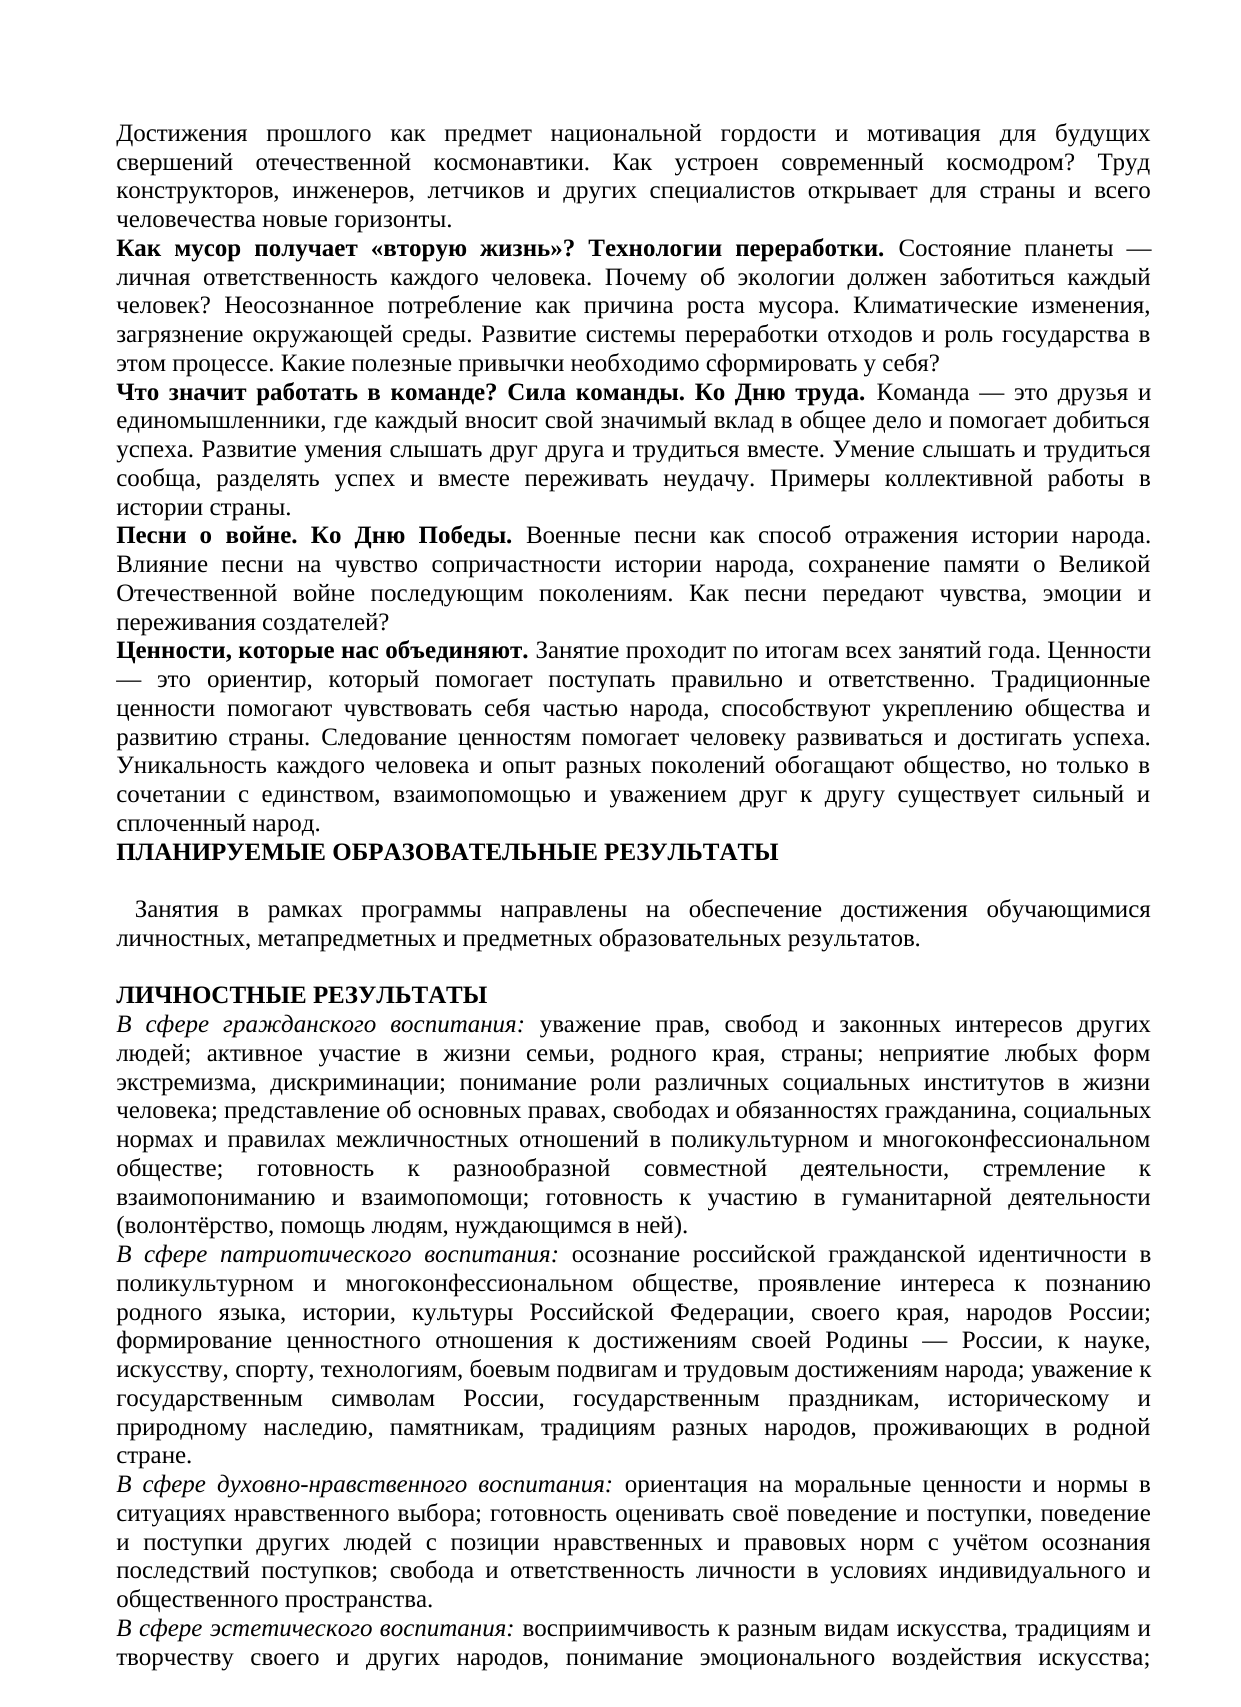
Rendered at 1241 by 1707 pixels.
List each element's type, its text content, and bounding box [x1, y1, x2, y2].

text Песни о войне. Ко Дню Победы. Военные песни как способ отражения истории народа. Влияние песни на чувство сопричастности истории народа, сохранение памяти о Великой Отечественной войне последующим поколениям. Как песни передают чувства, эмоции и переживания создателей? [116, 521, 1152, 636]
text В сфере патриотического воспитания: осознание российской гражданской идентичности в поликультурном и многоконфессиональном обществе, проявление интереса к познанию родного языка, истории, культуры Российской Федерации, своего края, народов России; формирование ценностного отношения к достижениям своей Родины — России, к науке, искусству, спорту, технологиям, боевым подвигам и трудовым достижениям народа; уважение к государственным символам России, государственным праздникам, историческому и природному наследию, памятникам, традициям разных народов, проживающих в родной стране. [116, 1239, 1152, 1469]
text Занятия в рамках программы направлены на обеспечение достижения обучающимися личностных, метапредметных и предметных образовательных результатов. [116, 894, 1152, 952]
text ЛИЧНОСТНЫЕ РЕЗУЛЬТАТЫ [116, 981, 1152, 1009]
text Как мусор получает «вторую жизнь»? Технологии переработки. Состояние планеты — личная ответственность каждого человека. Почему об экологии должен заботиться каждый человек? Неосознанное потребление как причина роста мусора. Климатические изменения, загрязнение окружающей среды. Развитие системы переработки отходов и роль государства в этом процессе. Какие полезные привычки необходимо сформировать у себя? [116, 233, 1152, 377]
text В сфере духовно-нравственного воспитания: ориентация на моральные ценности и нормы в ситуациях нравственного выбора; готовность оценивать своё поведение и поступки, поведение и поступки других людей с позиции нравственных и правовых норм с учётом осознания последствий поступков; свобода и ответственность личности в условиях индивидуального и общественного пространства. [116, 1469, 1152, 1613]
text В сфере гражданского воспитания: уважение прав, свобод и законных интересов других людей; активное участие в жизни семьи, родного края, страны; неприятие любых форм экстремизма, дискриминации; понимание роли различных социальных институтов в жизни человека; представление об основных правах, свободах и обязанностях гражданина, социальных нормах и правилах межличностных отношений в поликультурном и многоконфессиональном обществе; готовность к разнообразной совместной деятельности, стремление к взаимопониманию и взаимопомощи; готовность к участию в гуманитарной деятельности (волонтёрство, помощь людям, нуждающимся в ней). [116, 1009, 1152, 1239]
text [116, 1613, 1152, 1671]
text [116, 118, 1152, 233]
text Что значит работать в команде? Сила команды. Ко Дню труда. Команда — это друзья и единомышленники, где каждый вносит свой значимый вклад в общее дело и помогает добиться успеха. Развитие умения слышать друг друга и трудиться вместе. Умение слышать и трудиться сообща, разделять успех и вместе переживать неудачу. Примеры коллективной работы в истории страны. [116, 377, 1152, 521]
text ПЛАНИРУЕМЫЕ ОБРАЗОВАТЕЛЬНЫЕ РЕЗУЛЬТАТЫ [116, 837, 1152, 866]
text Ценности, которые нас объединяют. Занятие проходит по итогам всех занятий года. Ценности — это ориентир, который помогает поступать правильно и ответственно. Традиционные ценности помогают чувствовать себя частью народа, способствуют укреплению общества и развитию страны. Следование ценностям помогает человеку развиваться и достигать успеха. Уникальность каждого человека и опыт разных поколений обогащают общество, но только в сочетании с единством, взаимопомощью и уважением друг к другу существует сильный и сплоченный народ. [116, 636, 1152, 837]
